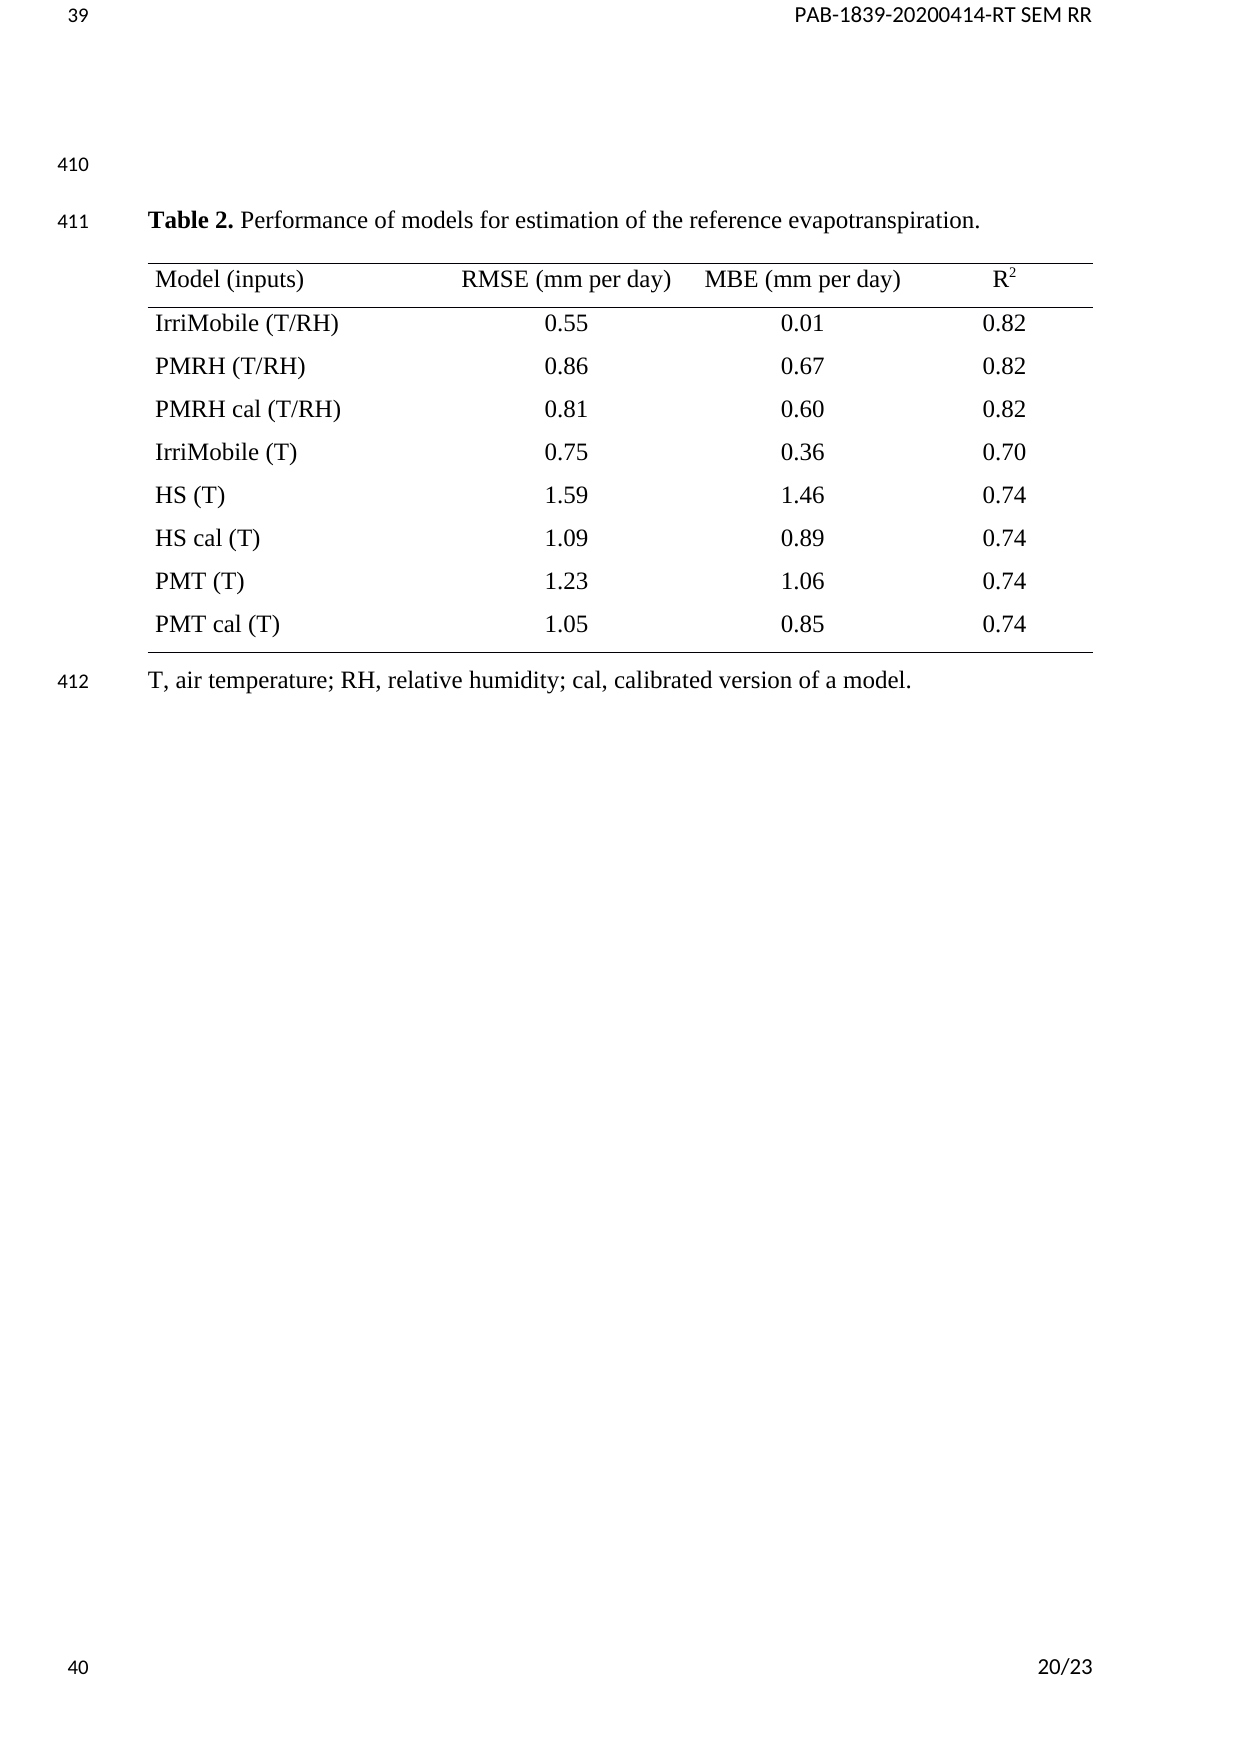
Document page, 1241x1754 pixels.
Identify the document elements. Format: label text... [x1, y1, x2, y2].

table_cell PMRH cal (T/RH) [148, 394, 443, 437]
table_cell 0.74 [916, 523, 1093, 566]
text Table 2. Performance of models for estimation of the reference evapotranspiration. [148, 205, 1092, 234]
table_header Model (inputs) [148, 264, 443, 307]
table_cell PMT (T) [148, 566, 443, 609]
table_cell PMT cal (T) [148, 609, 443, 652]
table_cell 0.74 [916, 609, 1093, 652]
table_header RMSE (mm per day) [443, 264, 689, 307]
table_cell 0.82 [916, 351, 1093, 394]
table_cell 1.59 [443, 480, 689, 523]
table_cell 0.36 [689, 437, 916, 480]
table_cell 1.46 [689, 480, 916, 523]
table_header MBE (mm per day) [689, 264, 916, 307]
table_cell PMRH (T/RH) [148, 351, 443, 394]
table_cell 0.70 [916, 437, 1093, 480]
table_cell 0.81 [443, 394, 689, 437]
table_cell 1.06 [689, 566, 916, 609]
table_cell 1.05 [443, 609, 689, 652]
table_cell 0.01 [689, 308, 916, 351]
table_cell 0.89 [689, 523, 916, 566]
text T, air temperature; RH, relative humidity; cal, calibrated version of a model. [148, 666, 1092, 694]
table_cell 0.55 [443, 308, 689, 351]
table_cell HS cal (T) [148, 523, 443, 566]
table_cell 0.74 [916, 480, 1093, 523]
table_cell 0.67 [689, 351, 916, 394]
table_cell 0.74 [916, 566, 1093, 609]
table_cell IrriMobile (T/RH) [148, 308, 443, 351]
table_cell 0.82 [916, 308, 1093, 351]
table_cell 0.60 [689, 394, 916, 437]
table_cell 0.86 [443, 351, 689, 394]
table_cell HS (T) [148, 480, 443, 523]
table_cell 1.09 [443, 523, 689, 566]
table_cell IrriMobile (T) [148, 437, 443, 480]
table_cell 0.75 [443, 437, 689, 480]
table_cell 1.23 [443, 566, 689, 609]
table_cell 0.85 [689, 609, 916, 652]
table_cell 0.82 [916, 394, 1093, 437]
table_header R2 [916, 264, 1093, 307]
